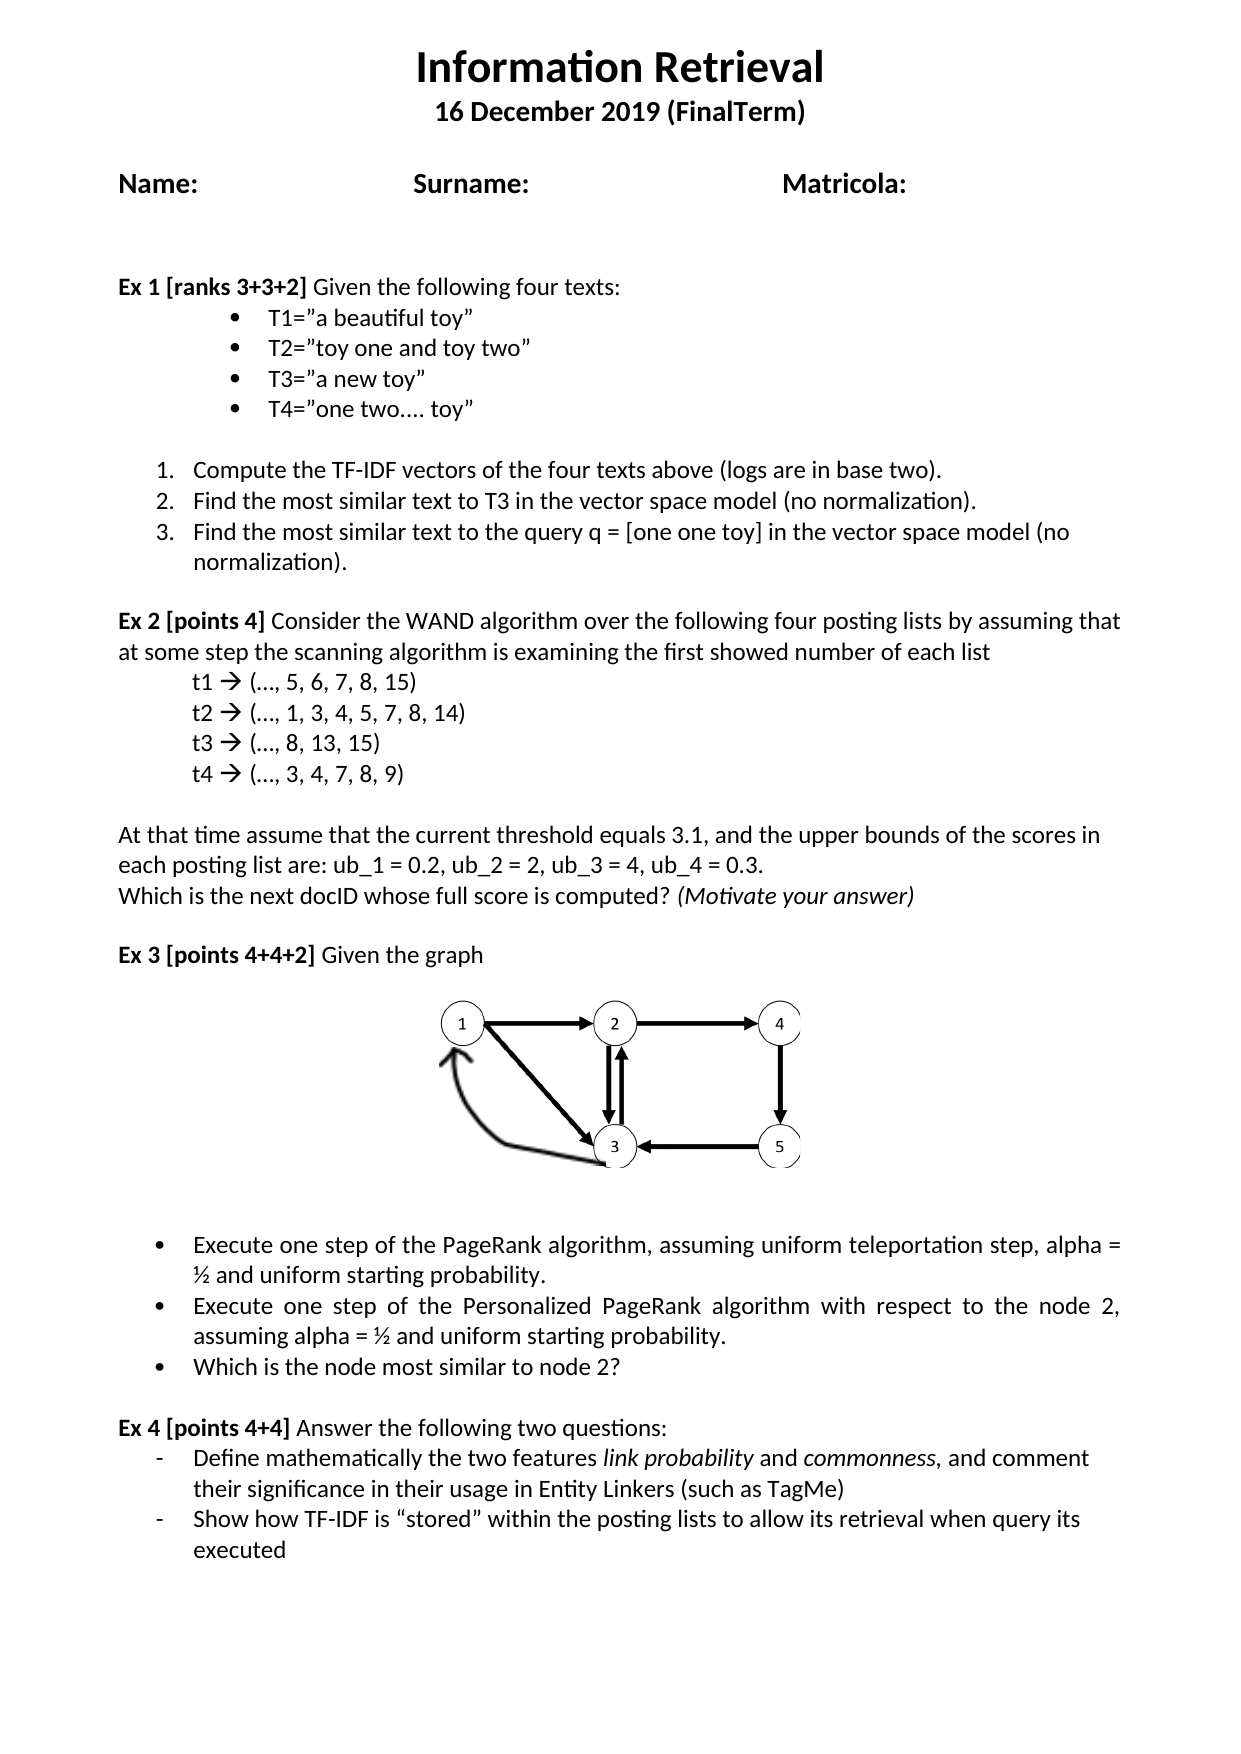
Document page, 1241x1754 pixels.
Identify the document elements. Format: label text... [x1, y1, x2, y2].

text At that time assume that the current threshold equals 3.1, and the upper bounds of the scores in each posting list are: ub_1 = 0.2, ub_2 = 2, ub_3 = 4, ub_4 = 0.3. [118, 819, 1122, 880]
text Name: Surname: Matricola: [118, 165, 1122, 200]
list Find the most similar text to the query q = [one one toy] in the vector space model (no normalization). [156, 516, 1122, 577]
list Find the most similar text to T3 in the vector space model (no normalization). [156, 485, 1122, 516]
text Ex 1 [ranks 3+3+2] Given the following four texts: [118, 272, 1122, 302]
text Ex 4 [points 4+4] Answer the following two questions: [118, 1412, 1122, 1442]
text Information Retrieval [118, 37, 1122, 93]
text Ex 3 [points 4+4+2] Given the graph [118, 939, 1122, 970]
list Which is the node most similar to node 2? [156, 1351, 1122, 1381]
text t4 (…, 3, 4, 7, 8, 9) [118, 758, 1122, 789]
text Ex 2 [points 4] Consider the WAND algorithm over the following four posting lists by assuming that at some step the scanning algorithm is examining the first showed number of each list [118, 606, 1122, 667]
text Which is the next docID whose full score is computed? (Motivate your answer) [118, 880, 1122, 911]
text 16 December 2019 (FinalTerm) [118, 93, 1122, 129]
list Define mathematically the two features link probability and commonness, and comment their significance in their usage in Entity Linkers (such as TagMe) [156, 1442, 1122, 1503]
list T4=”one two.... toy” [231, 394, 1122, 424]
list Show how TF-IDF is “stored” within the posting lists to allow its retrieval when query its executed [156, 1503, 1122, 1564]
text t2 (…, 1, 3, 4, 5, 7, 8, 14) [118, 697, 1122, 728]
list T1=”a beautiful toy” [231, 302, 1122, 333]
text t1 (…, 5, 6, 7, 8, 15) [118, 667, 1122, 697]
text t3 (…, 8, 13, 15) [118, 728, 1122, 758]
list Execute one step of the PageRank algorithm, assuming uniform teleportation step, alpha = ½ and uniform starting probability. [156, 1229, 1122, 1290]
list Compute the TF-IDF vectors of the four texts above (logs are in base two). [156, 455, 1122, 485]
list T2=”toy one and toy two” [231, 333, 1122, 363]
list T3=”a new toy” [231, 363, 1122, 394]
picture [439, 1000, 801, 1168]
list Execute one step of the Personalized PageRank algorithm with respect to the node 2, assuming alpha = ½ and uniform starting probability. [156, 1290, 1122, 1351]
